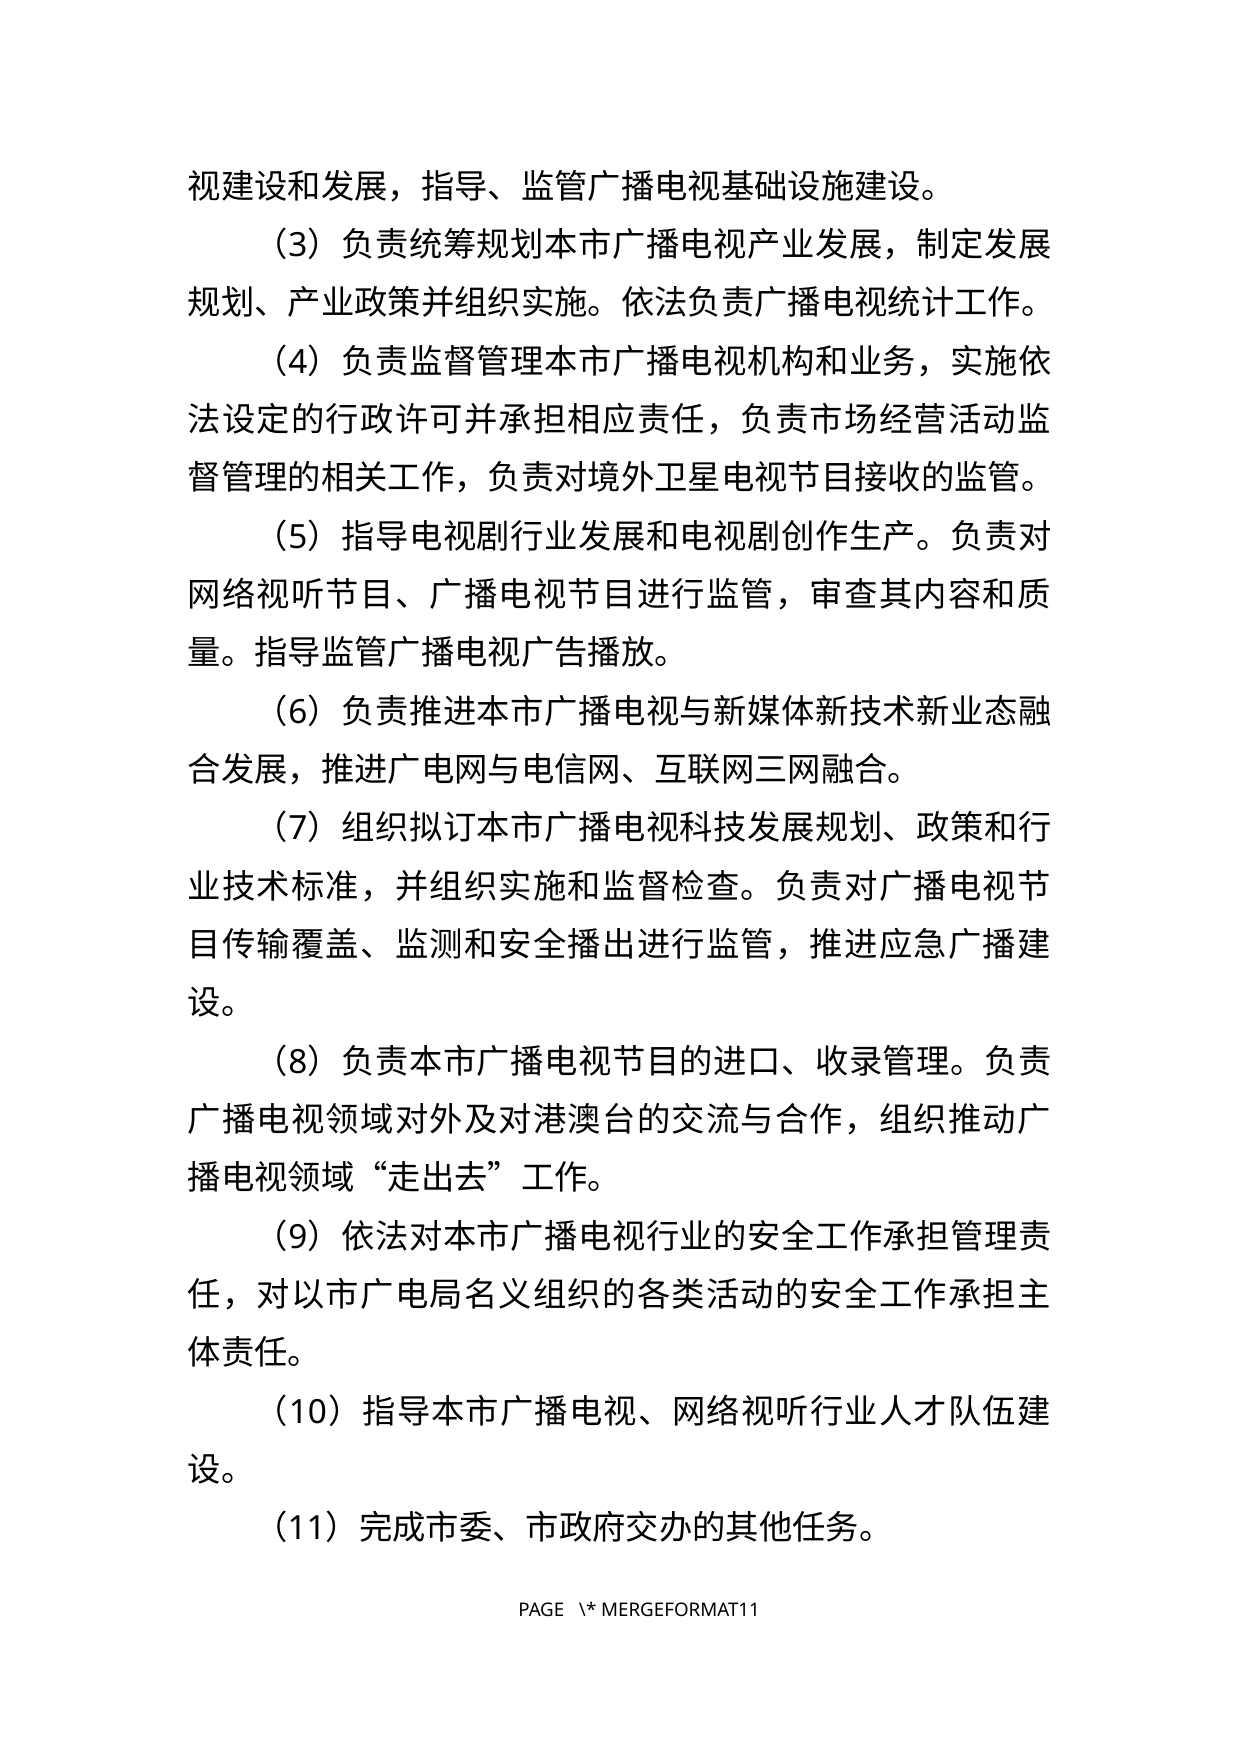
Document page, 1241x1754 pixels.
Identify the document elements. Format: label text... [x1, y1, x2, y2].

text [187, 151, 1053, 210]
text （4）负责监督管理本市广播电视机构和业务，实施依法设定的行政许可并承担相应责任，负责市场经营活动监督管理的相关工作，负责对境外卫星电视节目接收的监管。 [187, 326, 1053, 501]
text （8）负责本市广播电视节目的进口、收录管理。负责广播电视领域对外及对港澳台的交流与合作，组织推动广播电视领域“走出去”工作。 [187, 1026, 1053, 1201]
text （11）完成市委、市政府交办的其他任务。 [187, 1493, 1053, 1551]
text （3）负责统筹规划本市广播电视产业发展，制定发展规划、产业政策并组织实施。依法负责广播电视统计工作。 [187, 210, 1053, 326]
text （10）指导本市广播电视、网络视听行业人才队伍建设。 [187, 1376, 1053, 1493]
text （7）组织拟订本市广播电视科技发展规划、政策和行业技术标准，并组织实施和监督检查。负责对广播电视节目传输覆盖、监测和安全播出进行监管，推进应急广播建设。 [187, 793, 1053, 1026]
text （6）负责推进本市广播电视与新媒体新技术新业态融合发展，推进广电网与电信网、互联网三网融合。 [187, 676, 1053, 793]
text （9）依法对本市广播电视行业的安全工作承担管理责任，对以市广电局名义组织的各类活动的安全工作承担主体责任。 [187, 1201, 1053, 1376]
text （5）指导电视剧行业发展和电视剧创作生产。负责对网络视听节目、广播电视节目进行监管，审查其内容和质量。指导监管广播电视广告播放。 [187, 501, 1053, 676]
